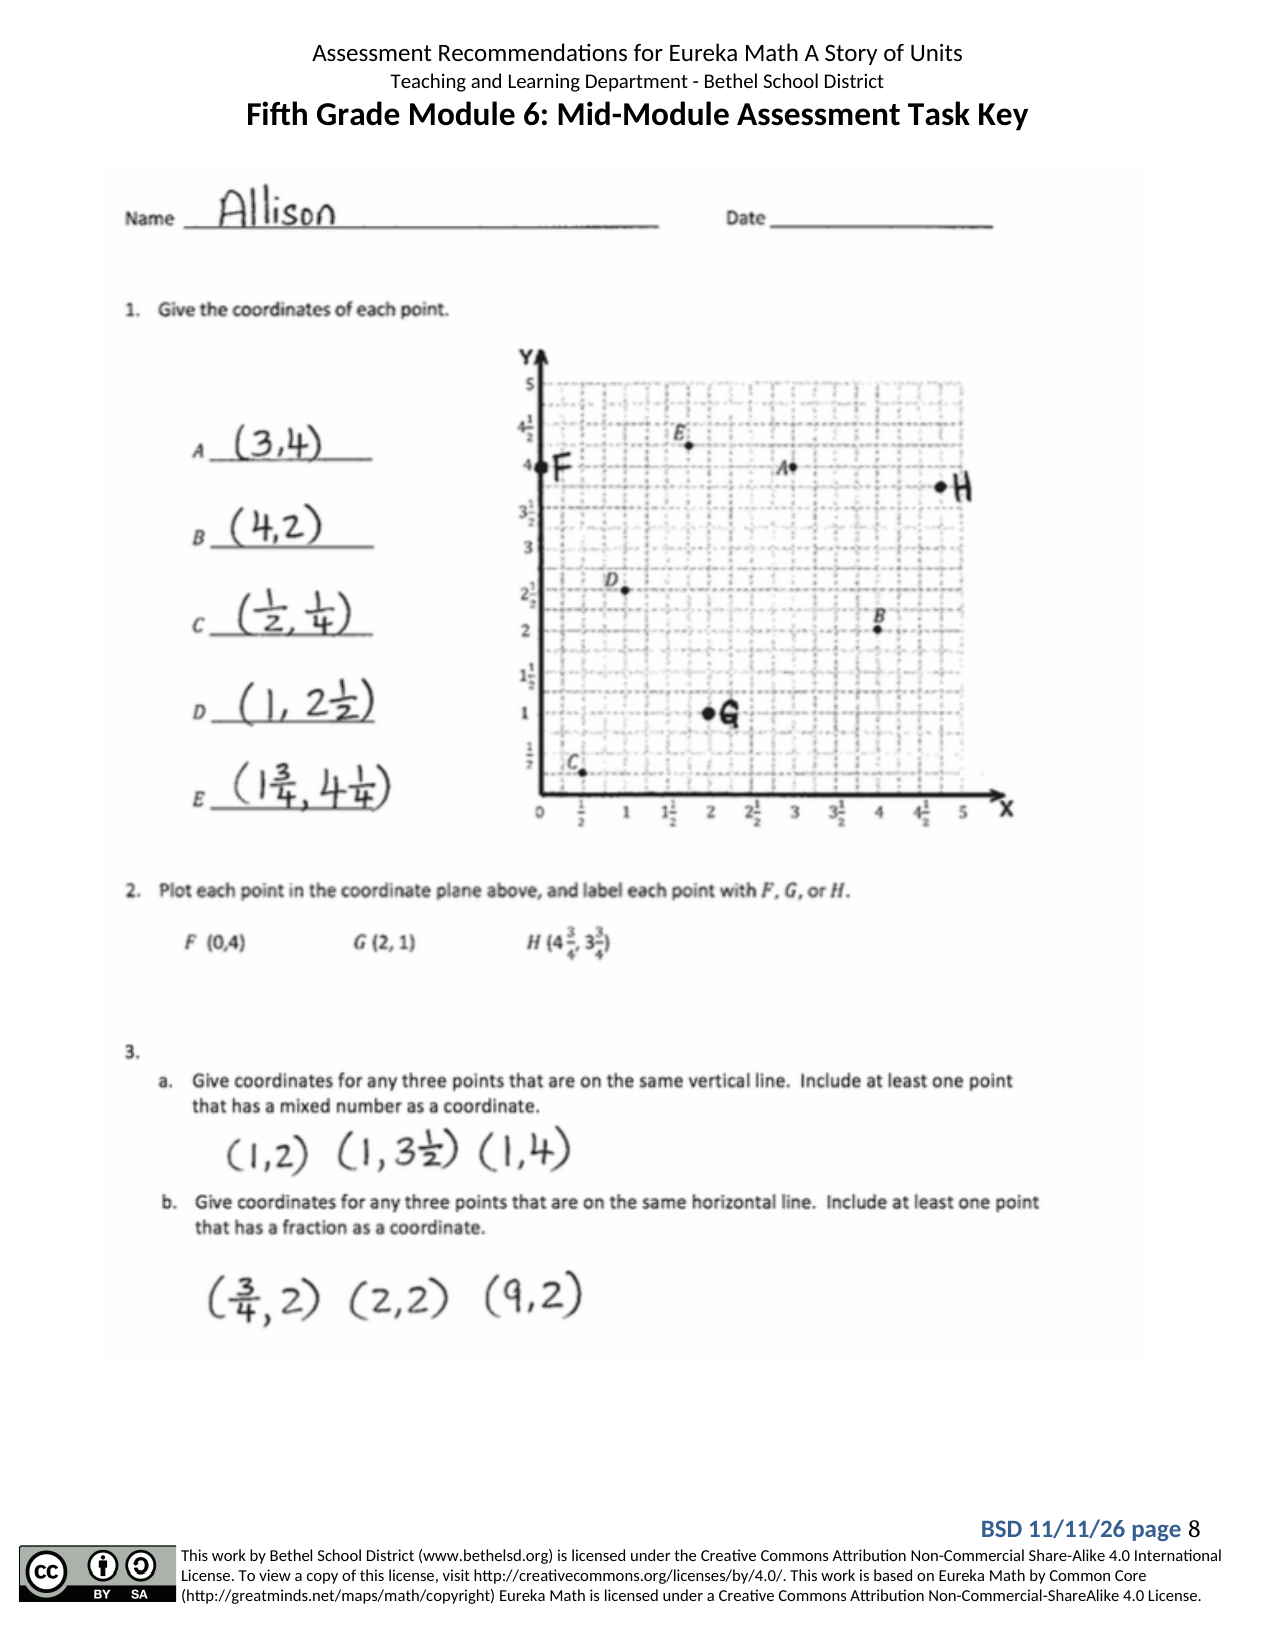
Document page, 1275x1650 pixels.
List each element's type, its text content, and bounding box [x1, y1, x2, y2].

text Fifth Grade Module 6: Mid-Module Assessment Task Key [75, 93, 1200, 134]
picture [75, 150, 1199, 1439]
